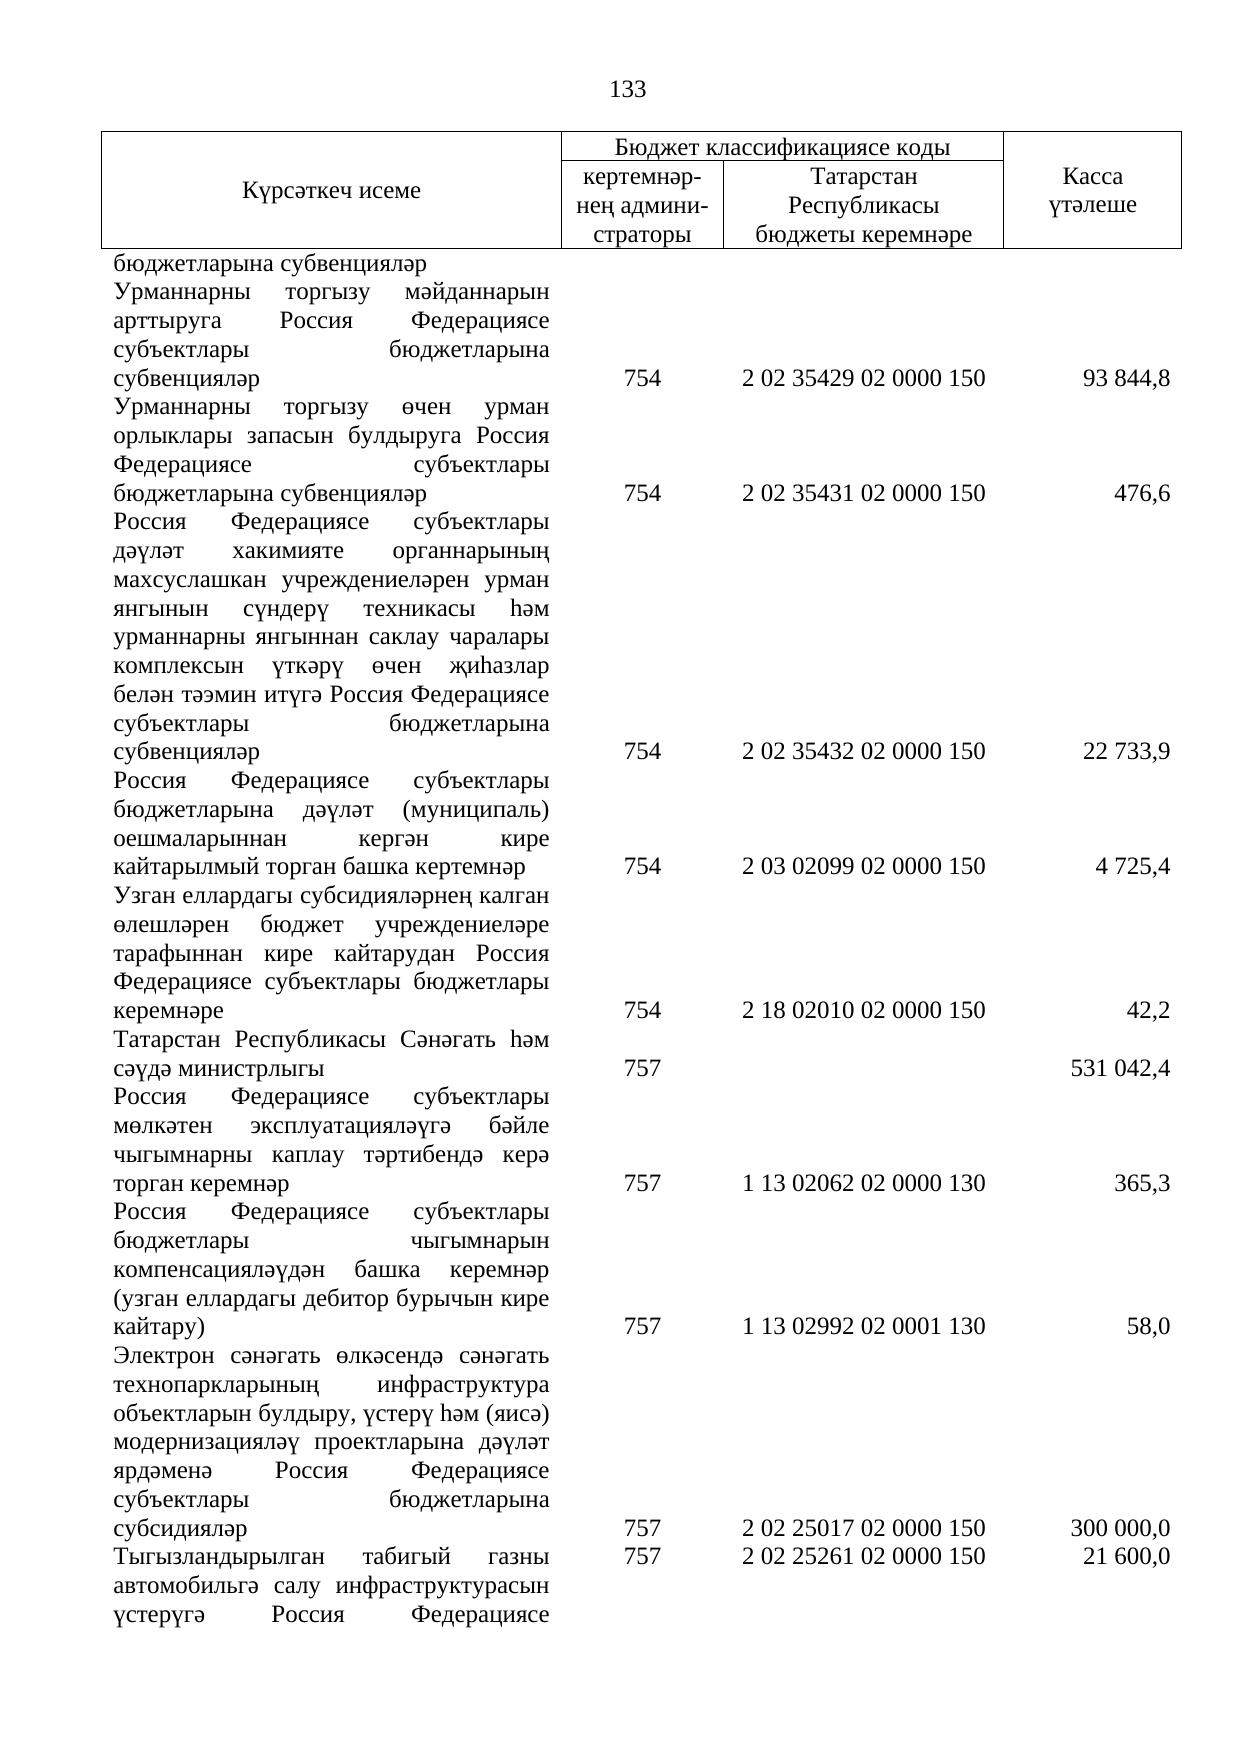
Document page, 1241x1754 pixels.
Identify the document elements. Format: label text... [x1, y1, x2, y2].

table_header Бюджет классификациясе коды [562, 132, 1003, 160]
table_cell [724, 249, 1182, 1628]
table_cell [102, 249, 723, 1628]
table_cell кертемнәр-нең админи-страторы [562, 161, 723, 248]
table_header Касса үтәлеше [1004, 132, 1181, 248]
table_header Күрсәткеч исеме [102, 132, 561, 248]
table_cell Татарстан Республикасы бюджеты керемнәре [724, 161, 1003, 248]
